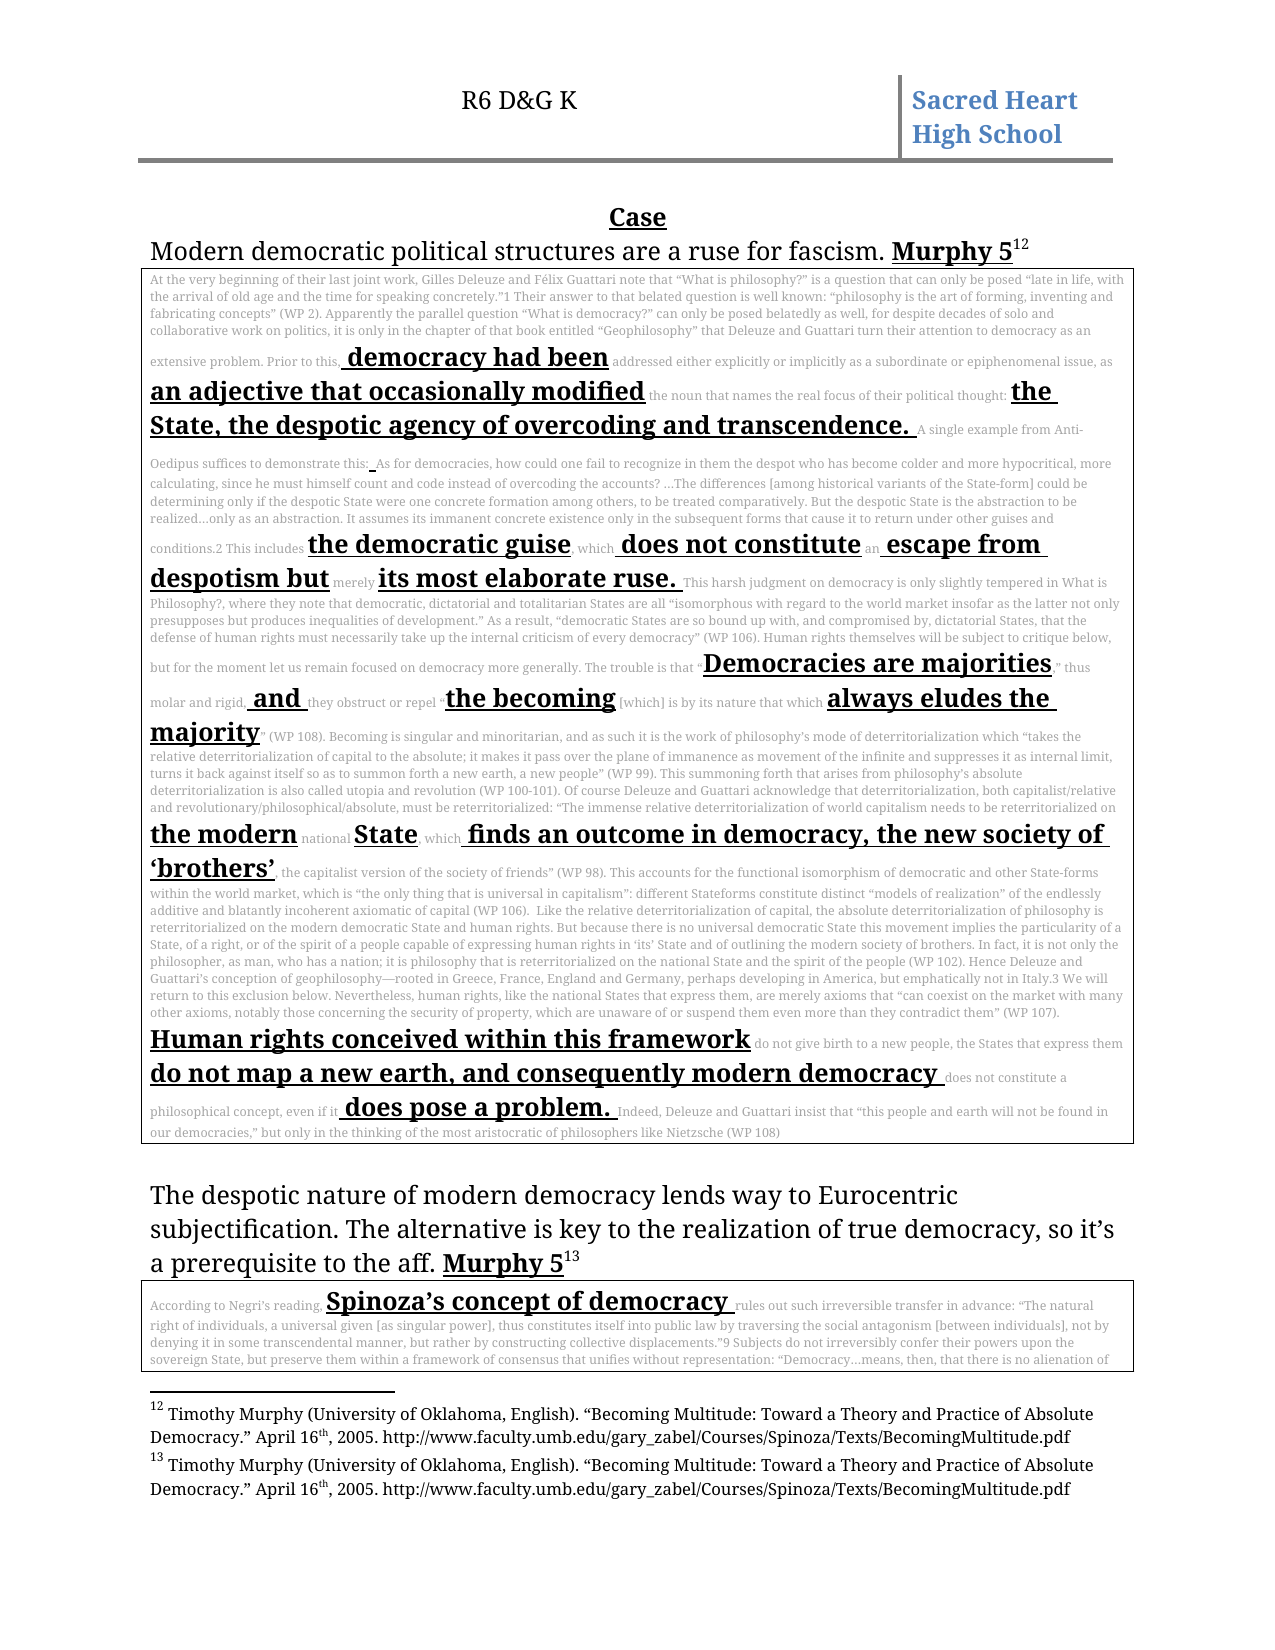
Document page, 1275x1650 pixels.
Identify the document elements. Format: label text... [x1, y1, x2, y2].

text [142, 1281, 1133, 1371]
text At the very beginning of their last joint work, Gilles Deleuze and Félix Guattari note that “What is philosophy?” is a question that can only be posed “late in life, with the arrival of old age and the time for speaking concretely.”1 Their answer to that belated question is well known: “philosophy is the art of forming, inventing and fabricating concepts” (WP 2). Apparently the parallel question “What is democracy?” can only be posed belatedly as well, for despite decades of solo and collaborative work on politics, it is only in the chapter of that book entitled “Geophilosophy” that Deleuze and Guattari turn their attention to democracy as an extensive problem. Prior to this, democracy had been addressed either explicitly or implicitly as a subordinate or epiphenomenal issue, as an adjective that occasionally modified the noun that names the real focus of their political thought: the State, the despotic agency of overcoding and transcendence. A single example from Anti-Oedipus suffices to demonstrate this: As for democracies, how could one fail to recognize in them the despot who has become colder and more hypocritical, more calculating, since he must himself count and code instead of overcoding the accounts? …The differences [among historical variants of the State-form] could be determining only if the despotic State were one concrete formation among others, to be treated comparatively. But the despotic State is the abstraction to be realized…only as an abstraction. It assumes its immanent concrete existence only in the subsequent forms that cause it to return under other guises and conditions.2 This includes the democratic guise, which does not constitute an escape from despotism but merely its most elaborate ruse. This harsh judgment on democracy is only slightly tempered in What is Philosophy?, where they note that democratic, dictatorial and totalitarian States are all “isomorphous with regard to the world market insofar as the latter not only presupposes but produces inequalities of development.” As a result, “democratic States are so bound up with, and compromised by, dictatorial States, that the defense of human rights must necessarily take up the internal criticism of every democracy” (WP 106). Human rights themselves will be subject to critique below, but for the moment let us remain focused on democracy more generally. The trouble is that “Democracies are majorities,” thus molar and rigid, and they obstruct or repel “the becoming [which] is by its nature that which always eludes the majority” (WP 108). Becoming is singular and minoritarian, and as such it is the work of philosophy’s mode of deterritorialization which “takes the relative deterritorialization of capital to the absolute; it makes it pass over the plane of immanence as movement of the infinite and suppresses it as internal limit, turns it back against itself so as to summon forth a new earth, a new people” (WP 99). This summoning forth that arises from philosophy’s absolute deterritorialization is also called utopia and revolution (WP 100-101). Of course Deleuze and Guattari acknowledge that deterritorialization, both capitalist/relative and revolutionary/philosophical/absolute, must be reterritorialized: “The immense relative deterritorialization of world capitalism needs to be reterritorialized on the modern national State, which finds an outcome in democracy, the new society of ‘brothers’, the capitalist version of the society of friends” (WP 98). This accounts for the functional isomorphism of democratic and other State-forms within the world market, which is “the only thing that is universal in capitalism”: different Stateforms constitute distinct “models of realization” of the endlessly additive and blatantly incoherent axiomatic of capital (WP 106). Like the relative deterritorialization of capital, the absolute deterritorialization of philosophy is reterritorialized on the modern democratic State and human rights. But because there is no universal democratic State this movement implies the particularity of a State, of a right, or of the spirit of a people capable of expressing human rights in ‘its’ State and of outlining the modern society of brothers. In fact, it is not only the philosopher, as man, who has a nation; it is philosophy that is reterritorialized on the national State and the spirit of the people (WP 102). Hence Deleuze and Guattari’s conception of geophilosophy—rooted in Greece, France, England and Germany, perhaps developing in America, but emphatically not in Italy.3 We will return to this exclusion below. Nevertheless, human rights, like the national States that express them, are merely axioms that “can coexist on the market with many other axioms, notably those concerning the security of property, which are unaware of or suspend them even more than they contradict them” (WP 107). Human rights conceived within this framework do not give birth to a new people, the States that express them do not map a new earth, and consequently modern democracy does not constitute a philosophical concept, even if it does pose a problem. Indeed, Deleuze and Guattari insist that “this people and earth will not be found in our democracies,” but only in the thinking of the most aristocratic of philosophers like Nietzsche (WP 108) [142, 269, 1133, 1143]
text The despotic nature of modern democracy lends way to Eurocentric subjectification. The alternative is key to the realization of true democracy, so it’s a prerequisite to the aff. Murphy 5 [150, 1178, 1125, 1280]
text Modern democratic political structures are a ruse for fascism. Murphy 5 [150, 234, 1125, 268]
subtitle Case [150, 200, 1125, 234]
